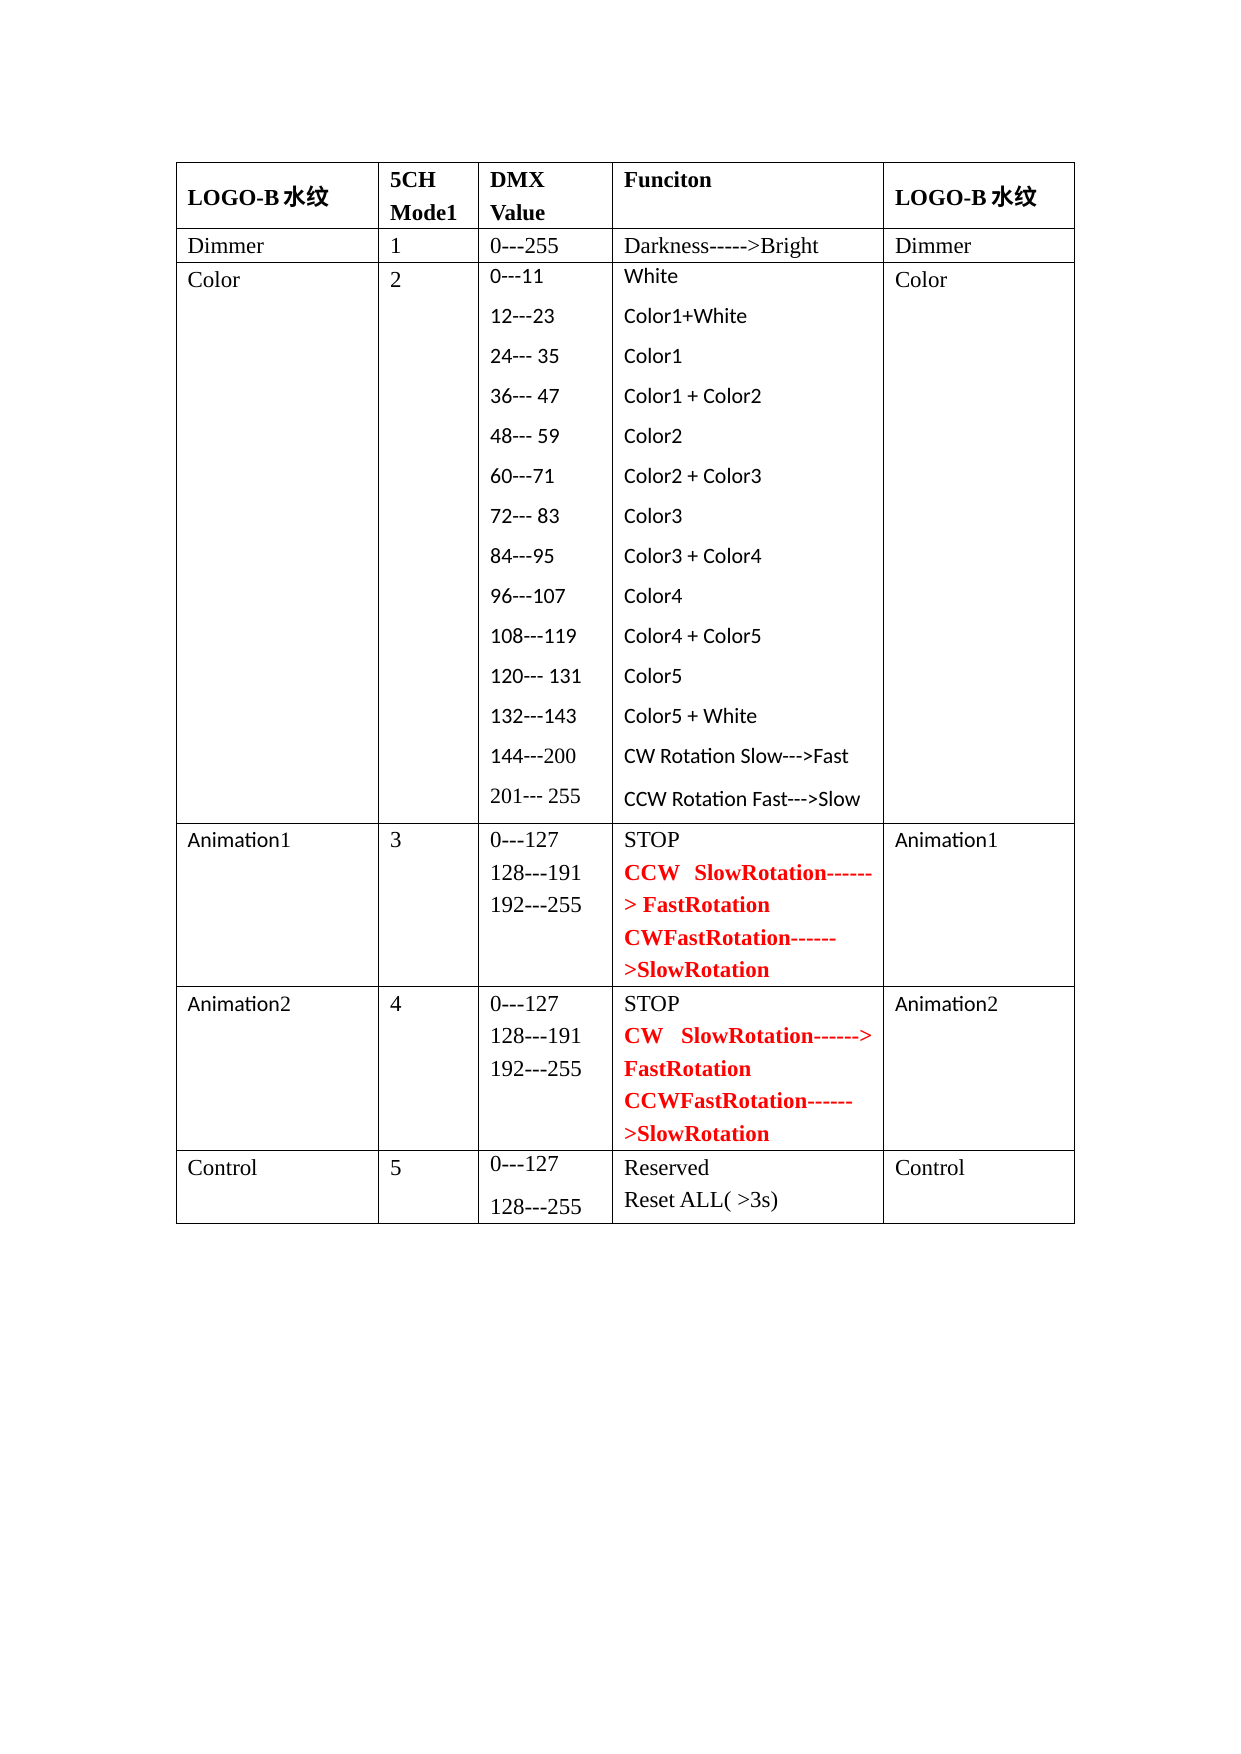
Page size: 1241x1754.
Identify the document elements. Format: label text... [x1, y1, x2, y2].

table_cell Control [884, 1151, 1074, 1222]
table_header DMX Value [479, 163, 612, 228]
table_cell 3 [379, 824, 478, 986]
table_cell 0---127 128---191 192---255 [479, 987, 612, 1149]
table_header Funciton [613, 163, 883, 228]
table_cell 0---127 128---255 [479, 1151, 612, 1222]
table_cell 1 [379, 229, 478, 262]
table_cell Color [177, 263, 378, 822]
table_header LOGO-B水纹 [177, 163, 378, 228]
table_cell White Color1+White Color1 Color1 + Color2 Color2 Color2 + Color3 Color3 Color3 + Color4 Color4 Color4 + Color5 Color5 Color5 + White CW Rotation Slow--->Fast CCW Rotation Fast--->Slow [613, 263, 883, 822]
table_cell Animation1 [884, 824, 1074, 986]
table_cell Color [884, 263, 1074, 822]
table_cell Animation1 [177, 824, 378, 986]
table_cell STOP CW SlowRotation------> FastRotation CCWFastRotation------>SlowRotation [613, 987, 883, 1149]
table_cell STOP CCW SlowRotation------> FastRotation CWFastRotation------>SlowRotation [613, 824, 883, 986]
table_cell Animation2 [884, 987, 1074, 1149]
table_cell 2 [379, 263, 478, 822]
table_cell Dimmer [177, 229, 378, 262]
table_cell Darkness----->Bright [613, 229, 883, 262]
table_cell 5 [379, 1151, 478, 1222]
table_cell 0---255 [479, 229, 612, 262]
table_cell Reserved Reset ALL( >3s) [613, 1151, 883, 1222]
table_cell Dimmer [884, 229, 1074, 262]
table_header LOGO-B水纹 [884, 163, 1074, 228]
table_cell Animation2 [177, 987, 378, 1149]
table_header 5CH Mode1 [379, 163, 478, 228]
table_cell 0---127 128---191 192---255 [479, 824, 612, 986]
table_cell Control [177, 1151, 378, 1222]
table_cell 4 [379, 987, 478, 1149]
table_cell 0---11 12---23 24--- 35 36--- 47 48--- 59 60---71 72--- 83 84---95 96---107 108---119 120--- 131 132---143 144---200 201--- 255 [479, 263, 612, 822]
